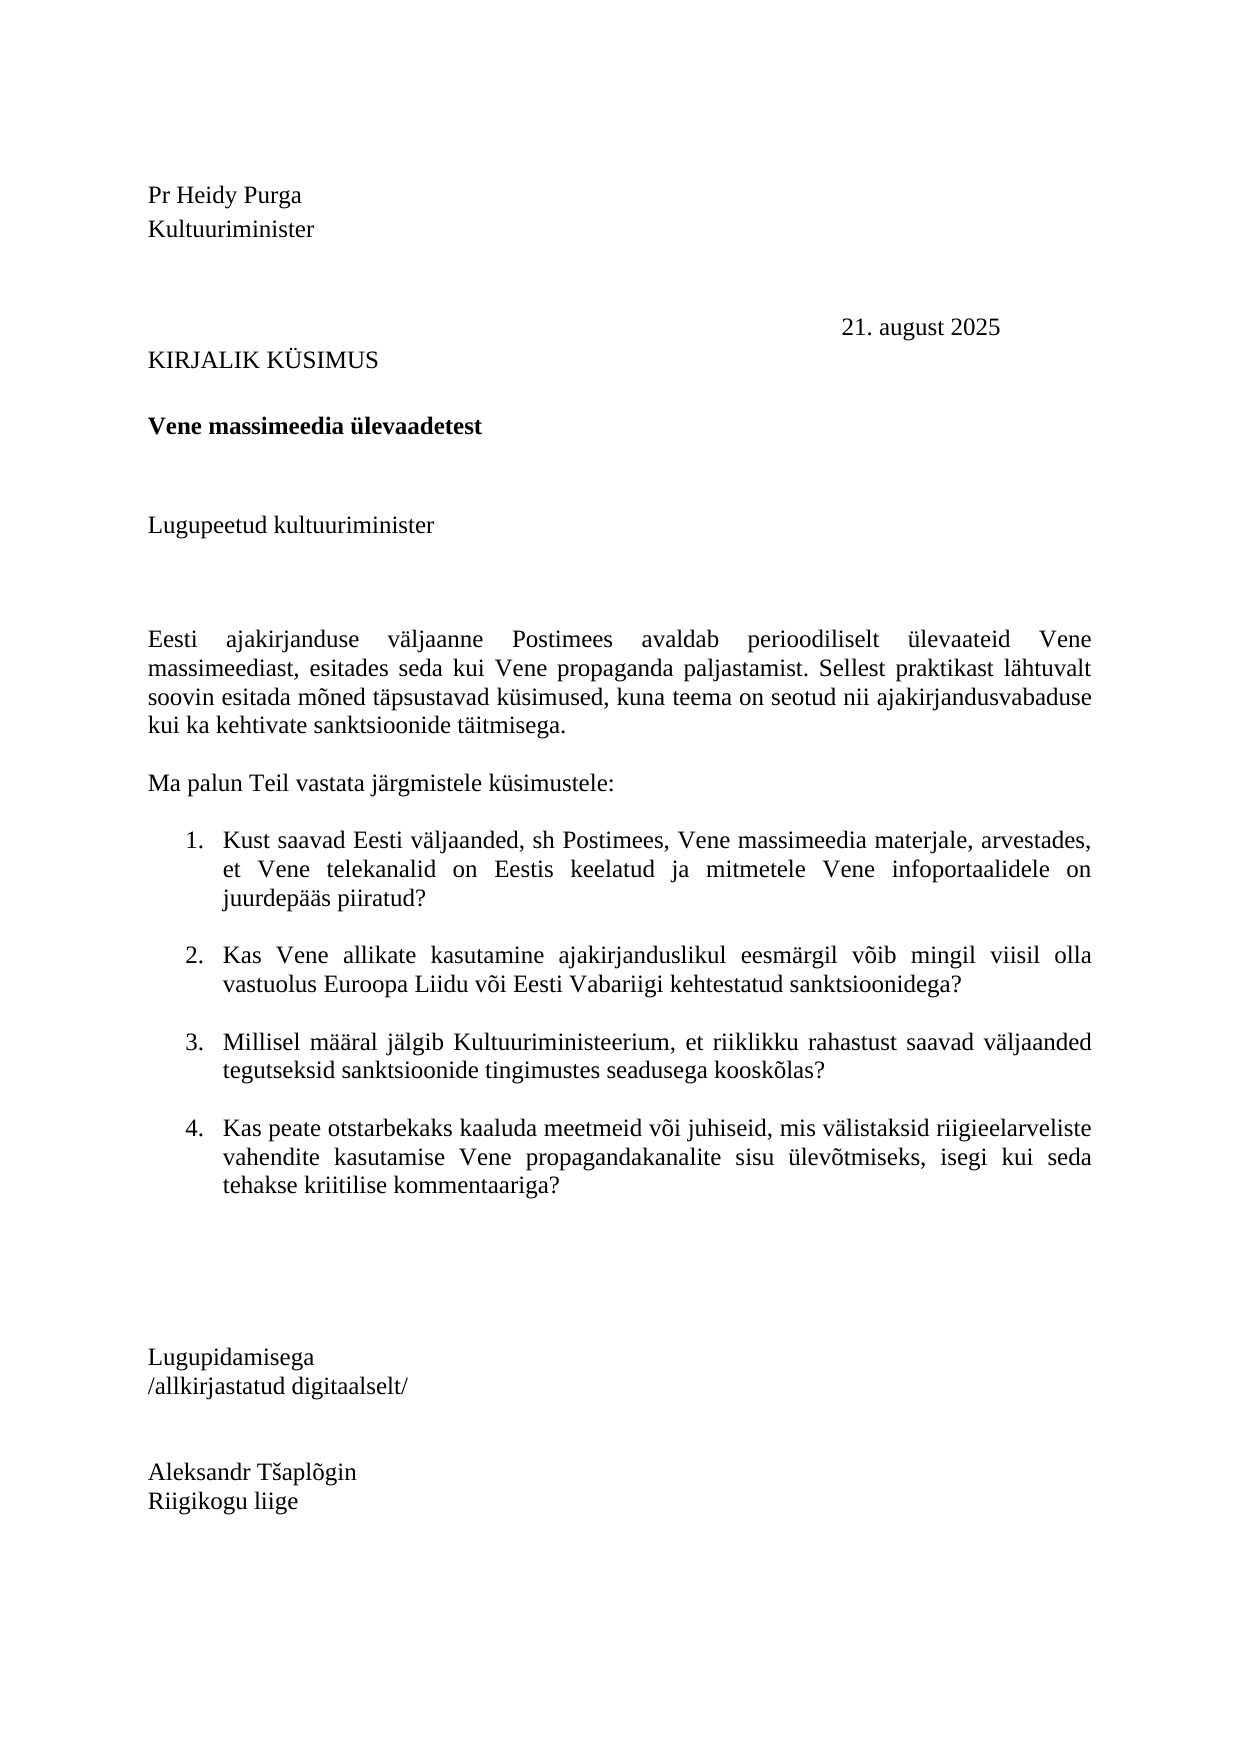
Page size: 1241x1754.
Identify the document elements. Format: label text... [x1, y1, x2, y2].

list Kas peate otstarbekaks kaaluda meetmeid või juhiseid, mis välistaksid riigieelarveliste vahendite kasutamise Vene propagandakanalite sisu ülevõtmiseks, isegi kui seda tehakse kriitilise kommentaariga? [185, 1113, 1093, 1199]
list Kas Vene allikate kasutamine ajakirjanduslikul eesmärgil võib mingil viisil olla vastuolus Euroopa Liidu või Eesti Vabariigi kehtestatud sanktsioonidega? [185, 941, 1093, 998]
list Kust saavad Eesti väljaanded, sh Postimees, Vene massimeedia materjale, arvestades, et Vene telekanalid on Eestis keelatud ja mitmetele Vene infoportaalidele on juurdepääs piiratud? [185, 826, 1093, 912]
text Lugupidamisega [148, 1342, 1093, 1371]
text Eesti ajakirjanduse väljaanne Postimees avaldab perioodiliselt ülevaateid Vene massimeediast, esitades seda kui Vene propaganda paljastamist. Sellest praktikast lähtuvalt soovin esitada mõned täpsustavad küsimused, kuna teema on seotud nii ajakirjandusvabaduse kui ka kehtivate sanktsioonide täitmisega. [148, 624, 1093, 739]
text Kultuuriminister [148, 214, 1093, 242]
text Ma palun Teil vastata järgmistele küsimustele: [148, 768, 1093, 797]
text 21. august 2025 [523, 280, 1093, 341]
text Riigikogu liige [148, 1486, 1093, 1515]
text Aleksandr Tšaplõgin [148, 1457, 1093, 1486]
text /allkirjastatud digitaalselt/ [148, 1371, 1093, 1400]
text KIRJALIK KÜSIMUS [148, 345, 1093, 374]
text Vene massimeedia ülevaadetest [148, 411, 1093, 440]
text Lugupeetud kultuuriminister [148, 510, 1093, 539]
text Pr Heidy Purga [148, 181, 1093, 209]
list Millisel määral jälgib Kultuuriministeerium, et riiklikku rahastust saavad väljaanded tegutseksid sanktsioonide tingimustes seadusega kooskõlas? [185, 1027, 1093, 1084]
